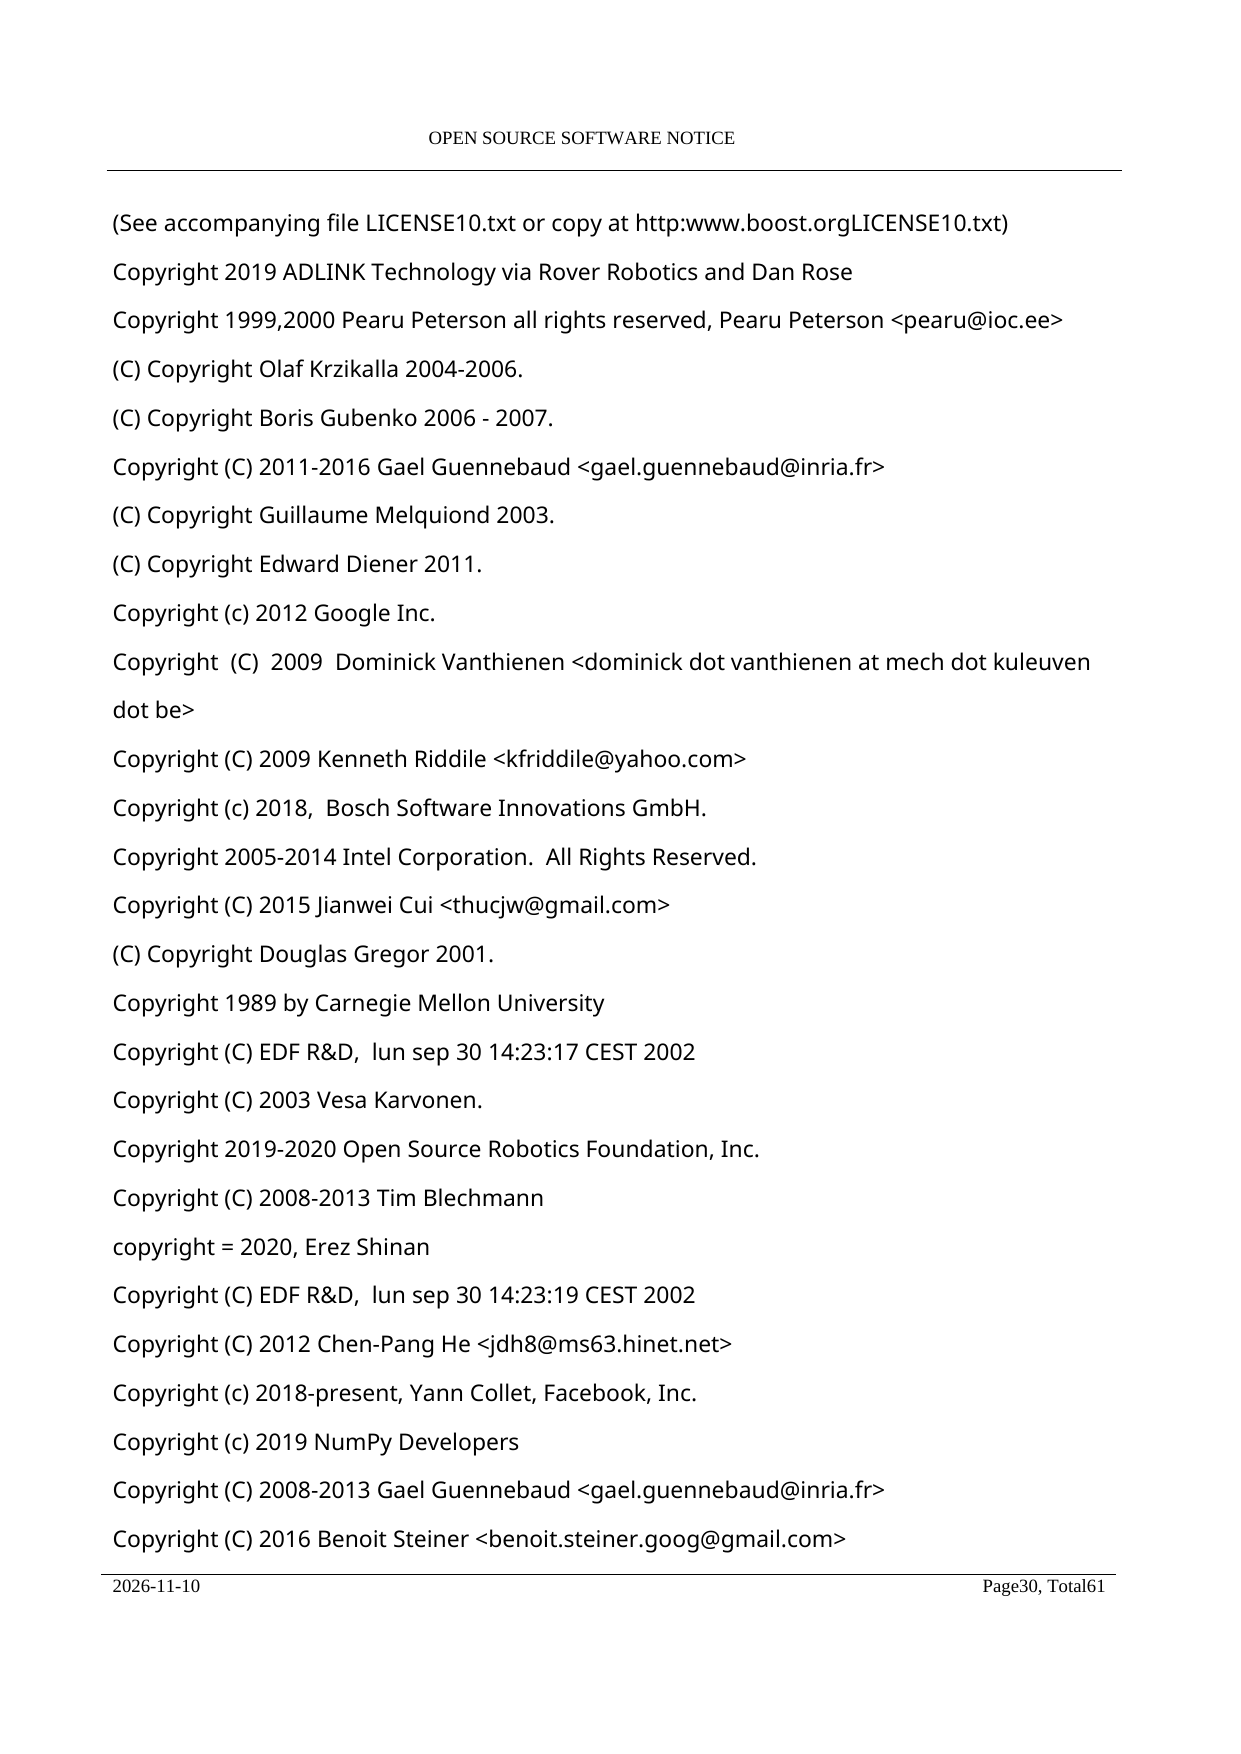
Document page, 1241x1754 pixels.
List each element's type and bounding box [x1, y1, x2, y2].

text [112, 206, 1128, 1555]
